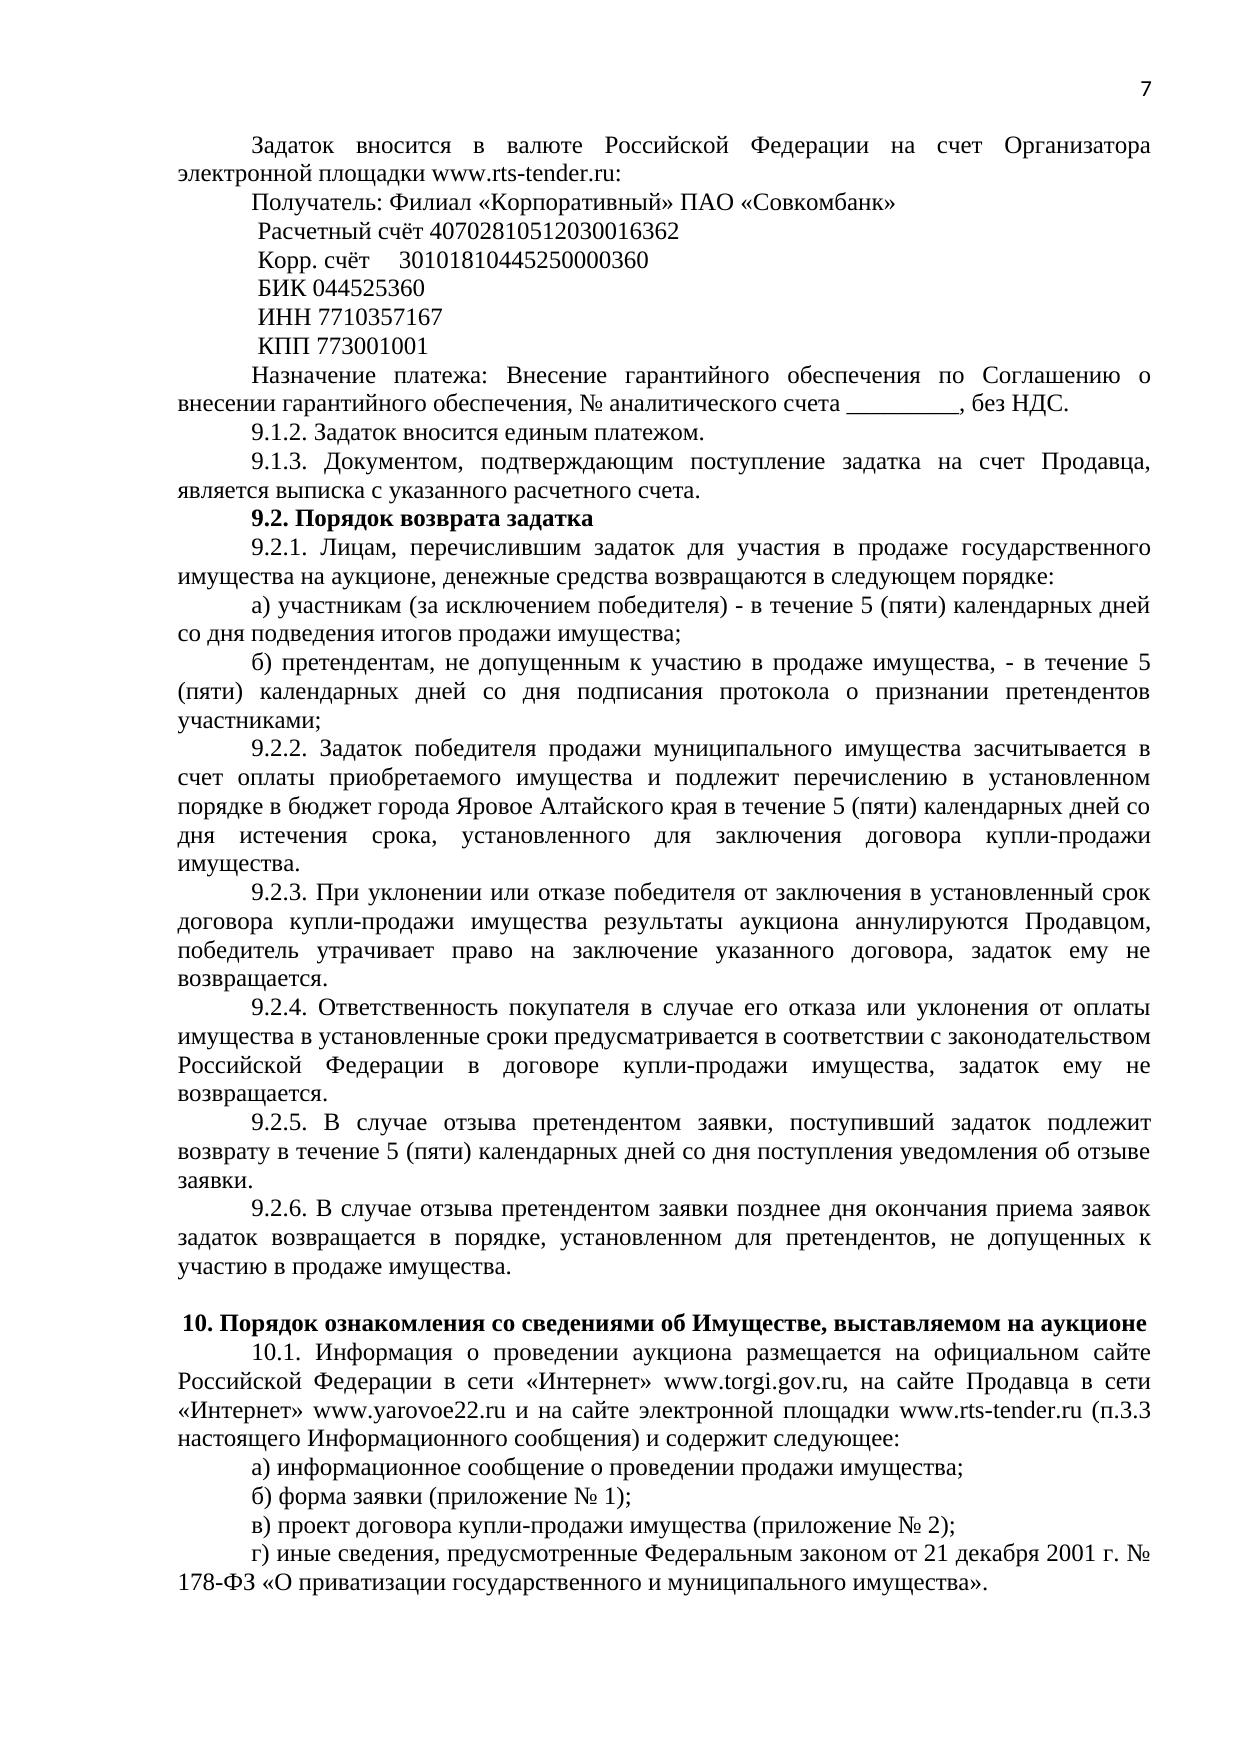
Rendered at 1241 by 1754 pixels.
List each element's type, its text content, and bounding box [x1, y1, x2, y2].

text 9.2.6. В случае отзыва претендентом заявки позднее дня окончания приема заявок задаток возвращается в порядке, установленном для претендентов, не допущенных к участию в продаже имущества. [177, 1193, 1152, 1280]
text г) иные сведения, предусмотренные Федеральным законом от 21 декабря 2001 г. № 178-ФЗ «О приватизации государственного и муниципального имущества». [177, 1538, 1152, 1596]
text в) проект договора купли-продажи имущества (приложение № 2); [177, 1510, 1152, 1538]
text 9.2.4. Ответственность покупателя в случае его отказа или уклонения от оплаты имущества в установленные сроки предусматривается в соответствии с законодательством Российской Федерации в договоре купли-продажи имущества, задаток ему не возвращается. [177, 992, 1152, 1107]
text б) претендентам, не допущенным к участию в продаже имущества, - в течение 5 (пяти) календарных дней со дня подписания протокола о признании претендентов участниками; [177, 647, 1152, 733]
text Расчетный счёт 40702810512030016362 [177, 216, 1152, 245]
text Корр. счёт 30101810445250000360 [177, 245, 1152, 273]
text 9.1.3. Документом, подтверждающим поступление задатка на счет Продавца, является выписка с указанного расчетного счета. [177, 446, 1152, 503]
text 9.1.2. Задаток вносится единым платежом. [177, 417, 1152, 446]
text Назначение платежа: Внесение гарантийного обеспечения по Соглашению о внесении гарантийного обеспечения, № аналитического счета _________, без НДС. [177, 360, 1152, 417]
text а) информационное сообщение о проведении продажи имущества; [177, 1452, 1152, 1481]
text 10. Порядок ознакомления со сведениями об Имуществе, выставляемом на аукционе [177, 1308, 1152, 1337]
text Задаток вносится в валюте Российской Федерации на счет Организатора электронной площадки www.rts-tender.ru: [177, 130, 1152, 187]
text 9.2. Порядок возврата задатка [177, 503, 1152, 532]
text 10.1. Информация о проведении аукциона размещается на официальном сайте Российской Федерации в сети «Интернет» www.torgi.gov.ru, на сайте Продавца в сети «Интернет» www.yarovoe22.ru и на сайте электронной площадки www.rts-tender.ru (п.3.3 настоящего Информационного сообщения) и содержит следующее: [177, 1337, 1152, 1452]
text КПП 773001001 [177, 331, 1152, 360]
text 9.2.1. Лицам, перечислившим задаток для участия в продаже государственного имущества на аукционе, денежные средства возвращаются в следующем порядке: [177, 532, 1152, 590]
text б) форма заявки (приложение № 1); [177, 1481, 1152, 1510]
text БИК 044525360 [177, 273, 1152, 302]
text а) участникам (за исключением победителя) - в течение 5 (пяти) календарных дней со дня подведения итогов продажи имущества; [177, 590, 1152, 647]
text 9.2.2. Задаток победителя продажи муниципального имущества засчитывается в счет оплаты приобретаемого имущества и подлежит перечислению в установленном порядке в бюджет города Яровое Алтайского края в течение 5 (пяти) календарных дней со дня истечения срока, установленного для заключения договора купли-продажи имущества. [177, 733, 1152, 877]
text ИНН 7710357167 [177, 302, 1152, 331]
text 9.2.5. В случае отзыва претендентом заявки, поступивший задаток подлежит возврату в течение 5 (пяти) календарных дней со дня поступления уведомления об отзыве заявки. [177, 1107, 1152, 1193]
text Получатель: Филиал «Корпоративный» ПАО «Совкомбанк» [177, 187, 1152, 216]
text 9.2.3. При уклонении или отказе победителя от заключения в установленный срок договора купли-продажи имущества результаты аукциона аннулируются Продавцом, победитель утрачивает право на заключение указанного договора, задаток ему не возвращается. [177, 877, 1152, 992]
